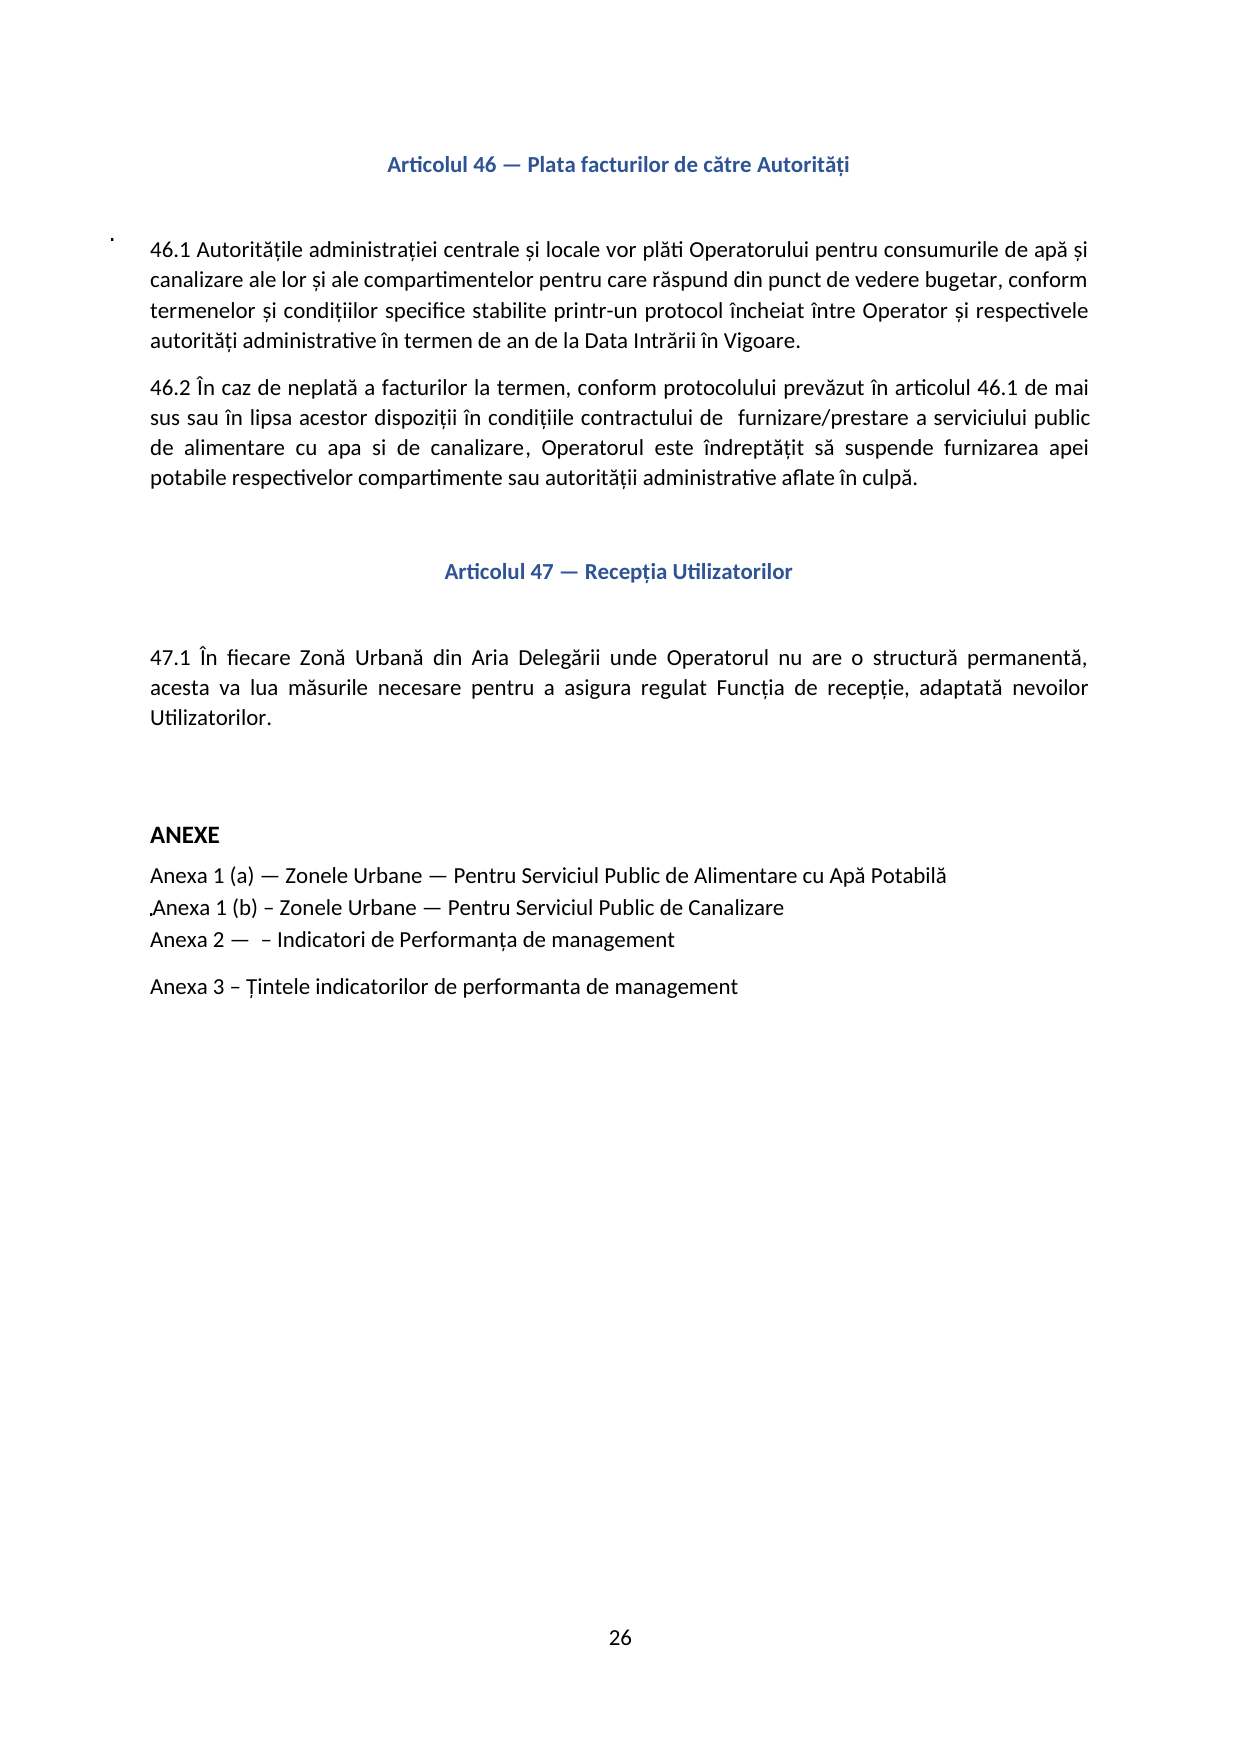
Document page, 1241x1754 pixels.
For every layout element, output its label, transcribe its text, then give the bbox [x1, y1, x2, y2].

text Anexa 1 (b) – Zonele Urbane — Pentru Serviciul Public de Canalizare [150, 893, 1090, 921]
text 46.1 Autoritățile administrației centrale și locale vor plăti Operatorului pentru consumurile de apă și canalizare ale lor și ale compartimentelor pentru care răspund din punct de vedere bugetar, conform termenelor și condițiilor specifice stabilite printr-un protocol încheiat între Operator și respectivele autorități administrative în termen de an de la Data Intrării în Vigoare. [150, 235, 1090, 354]
text 47.1 În fiecare Zonă Urbană din Aria Delegării unde Operatorul nu are o structură permanentă, acesta va lua măsurile necesare pentru a asigura regulat Funcția de recepție, adaptată nevoilor Utilizatorilor. [150, 643, 1090, 731]
subtitle Articolul 46 — Plata facturilor de către Autorități [150, 150, 1087, 178]
subtitle ANEXE [150, 820, 1090, 850]
text 46.2 În caz de neplată a facturilor la termen, conform protocolului prevăzut în articolul 46.1 de mai sus sau în lipsa acestor dispoziții în condițiile contractului de furnizare/prestare a serviciului public de alimentare cu apa si de canalizare, Operatorul este îndreptățit să suspende furnizarea apei potabile respectivelor compartimente sau autorității administrative aflate în culpă. [150, 373, 1090, 492]
text Anexa 1 (a) — Zonele Urbane — Pentru Serviciul Public de Alimentare cu Apă Potabilă [150, 861, 1087, 889]
subtitle Articolul 47 — Recepția Utilizatorilor [150, 557, 1087, 585]
text Anexa 2 — – Indicatori de Performanța de management [150, 925, 1090, 953]
text Anexa 3 – Țintele indicatorilor de performanta de management [150, 972, 1090, 1000]
